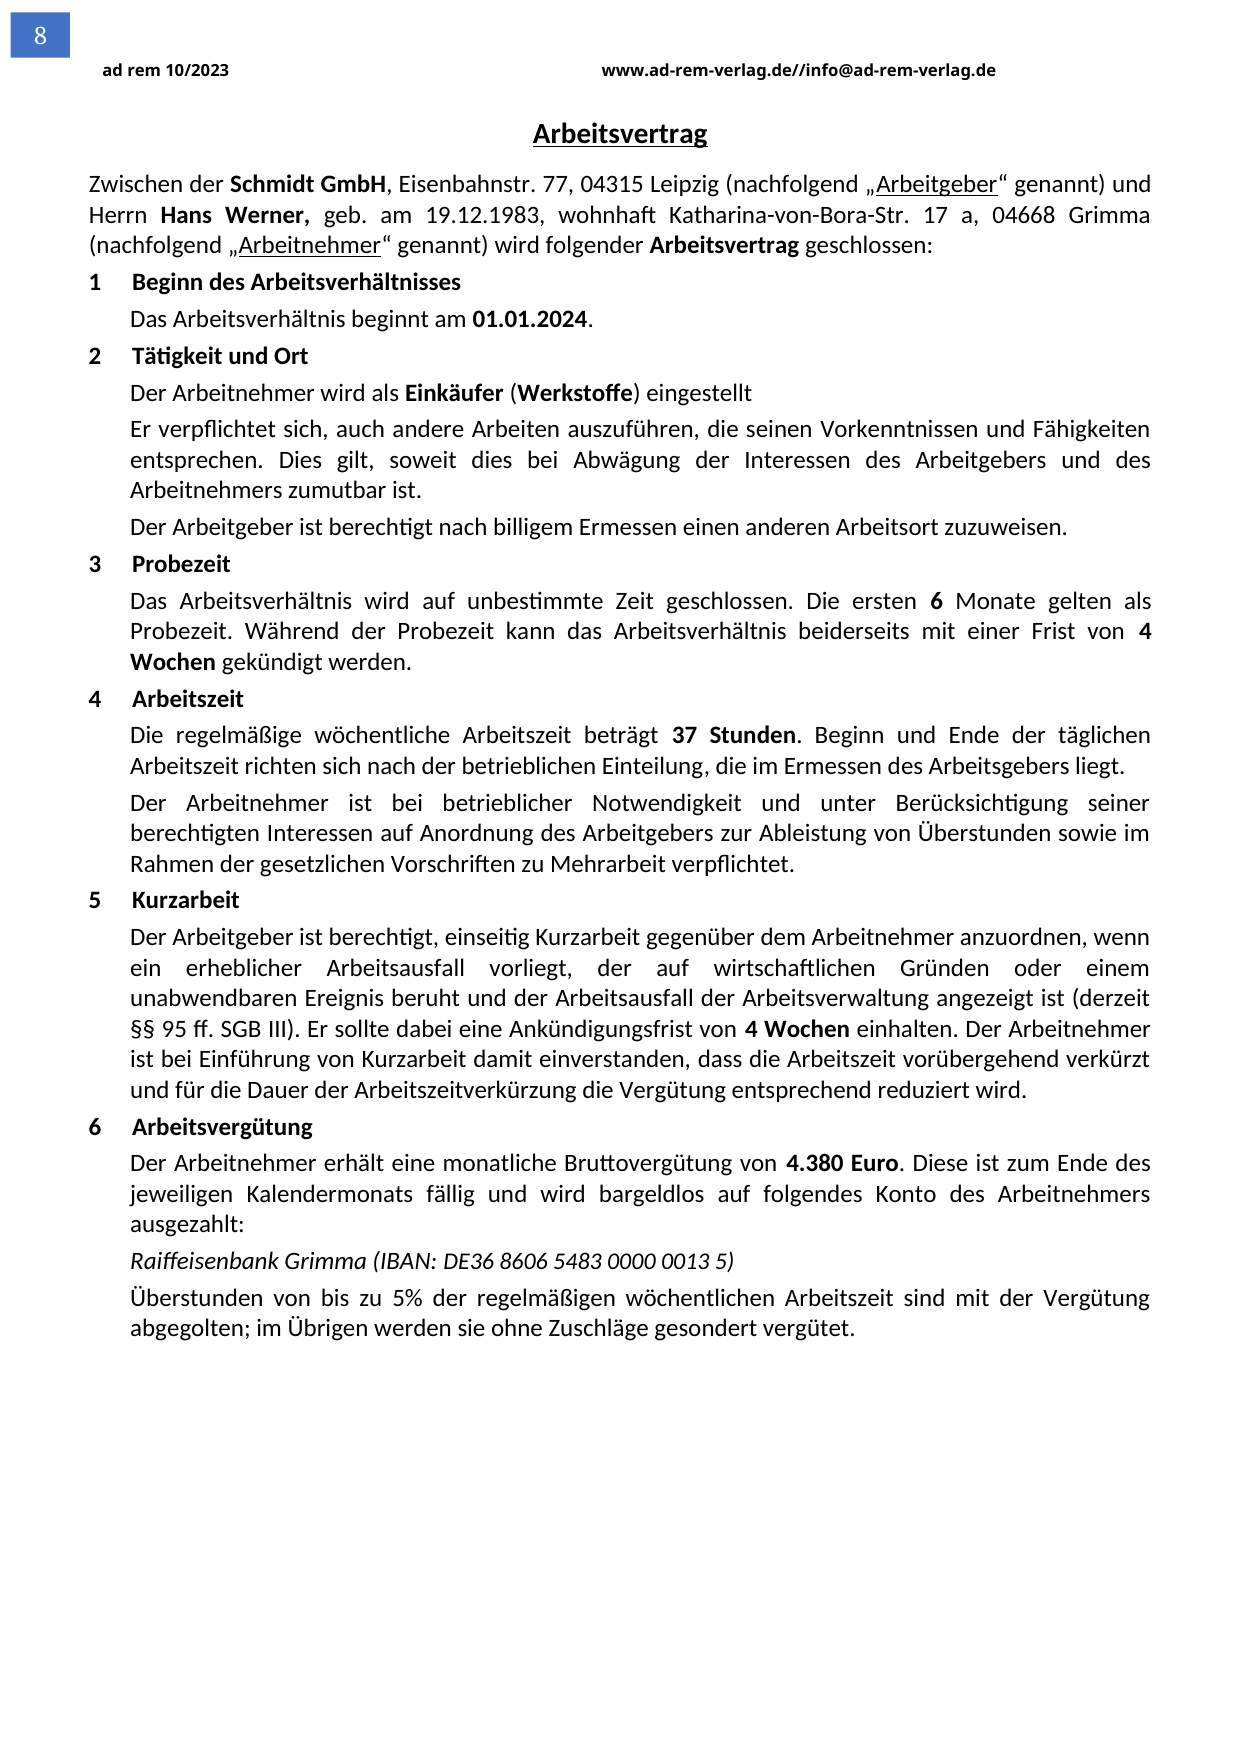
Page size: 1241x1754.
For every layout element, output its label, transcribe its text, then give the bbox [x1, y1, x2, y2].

text Die regelmäßige wöchentliche Arbeitszeit beträgt 37 Stunden. Beginn und Ende der täglichen Arbeitszeit richten sich nach der betrieblichen Einteilung, die im Ermessen des Arbeitsgebers liegt. [130, 719, 1152, 781]
text Überstunden von bis zu 5% der regelmäßigen wöchentlichen Arbeitszeit sind mit der Vergütung abgegolten; im Übrigen werden sie ohne Zuschläge gesondert vergütet. [130, 1282, 1152, 1343]
text Der Arbeitnehmer erhält eine monatliche Bruttovergütung von 4.380 Euro. Diese ist zum Ende des jeweiligen Kalendermonats fällig und wird bargeldlos auf folgendes Konto des Arbeitnehmers ausgezahlt: [130, 1147, 1152, 1239]
list Beginn des Arbeitsverhältnisses [94, 266, 1152, 297]
text Der Arbeitnehmer wird als Einkäufer (Werkstoffe) eingestellt [130, 377, 1152, 407]
text Der Arbeitgeber ist berechtigt nach billigem Ermessen einen anderen Arbeitsort zuzuweisen. [130, 511, 1152, 542]
list Arbeitszeit [94, 683, 1152, 713]
text Arbeitsvertrag [89, 115, 1152, 151]
text Der Arbeitnehmer ist bei betrieblicher Notwendigkeit und unter Berücksichtigung seiner berechtigten Interessen auf Anordnung des Arbeitgebers zur Ableistung von Überstunden sowie im Rahmen der gesetzlichen Vorschriften zu Mehrarbeit verpflichtet. [130, 787, 1152, 878]
list Arbeitsvergütung [94, 1111, 1152, 1141]
list Kurzarbeit [94, 884, 1152, 915]
text Raiffeisenbank Grimma (IBAN: DE36 8606 5483 0000 0013 5) [130, 1245, 1152, 1276]
list Probezeit [94, 548, 1152, 579]
text Das Arbeitsverhältnis beginnt am 01.01.2024. [130, 303, 1152, 334]
text Das Arbeitsverhältnis wird auf unbestimmte Zeit geschlossen. Die ersten 6 Monate gelten als Probezeit. Während der Probezeit kann das Arbeitsverhältnis beiderseits mit einer Frist von 4 Wochen gekündigt werden. [130, 585, 1152, 676]
text Zwischen der Schmidt GmbH, Eisenbahnstr. 77, 04315 Leipzig (nachfolgend „Arbeitgeber“ genannt) und Herrn Hans Werner, geb. am 19.12.1983, wohnhaft Katharina-von-Bora-Str. 17 a, 04668 Grimma (nachfolgend „Arbeitnehmer“ genannt) wird folgender Arbeitsvertrag geschlossen: [89, 169, 1152, 260]
list Tätigkeit und Ort [94, 340, 1152, 371]
text Er verpflichtet sich, auch andere Arbeiten auszuführen, die seinen Vorkenntnissen und Fähigkeiten entsprechen. Dies gilt, soweit dies bei Abwägung der Interessen des Arbeitgebers und des Arbeitnehmers zumutbar ist. [130, 413, 1152, 505]
text Der Arbeitgeber ist berechtigt, einseitig Kurzarbeit gegenüber dem Arbeitnehmer anzuordnen, wenn ein erheblicher Arbeitsausfall vorliegt, der auf wirtschaftlichen Gründen oder einem unabwendbaren Ereignis beruht und der Arbeitsausfall der Arbeitsverwaltung angezeigt ist (derzeit §§ 95 ff. SGB III). Er sollte dabei eine Ankündigungsfrist von 4 Wochen einhalten. Der Arbeitnehmer ist bei Einführung von Kurzarbeit damit einverstanden, dass die Arbeitszeit vorübergehend verkürzt und für die Dauer der Arbeitszeitverkürzung die Vergütung entsprechend reduziert wird. [130, 921, 1152, 1104]
